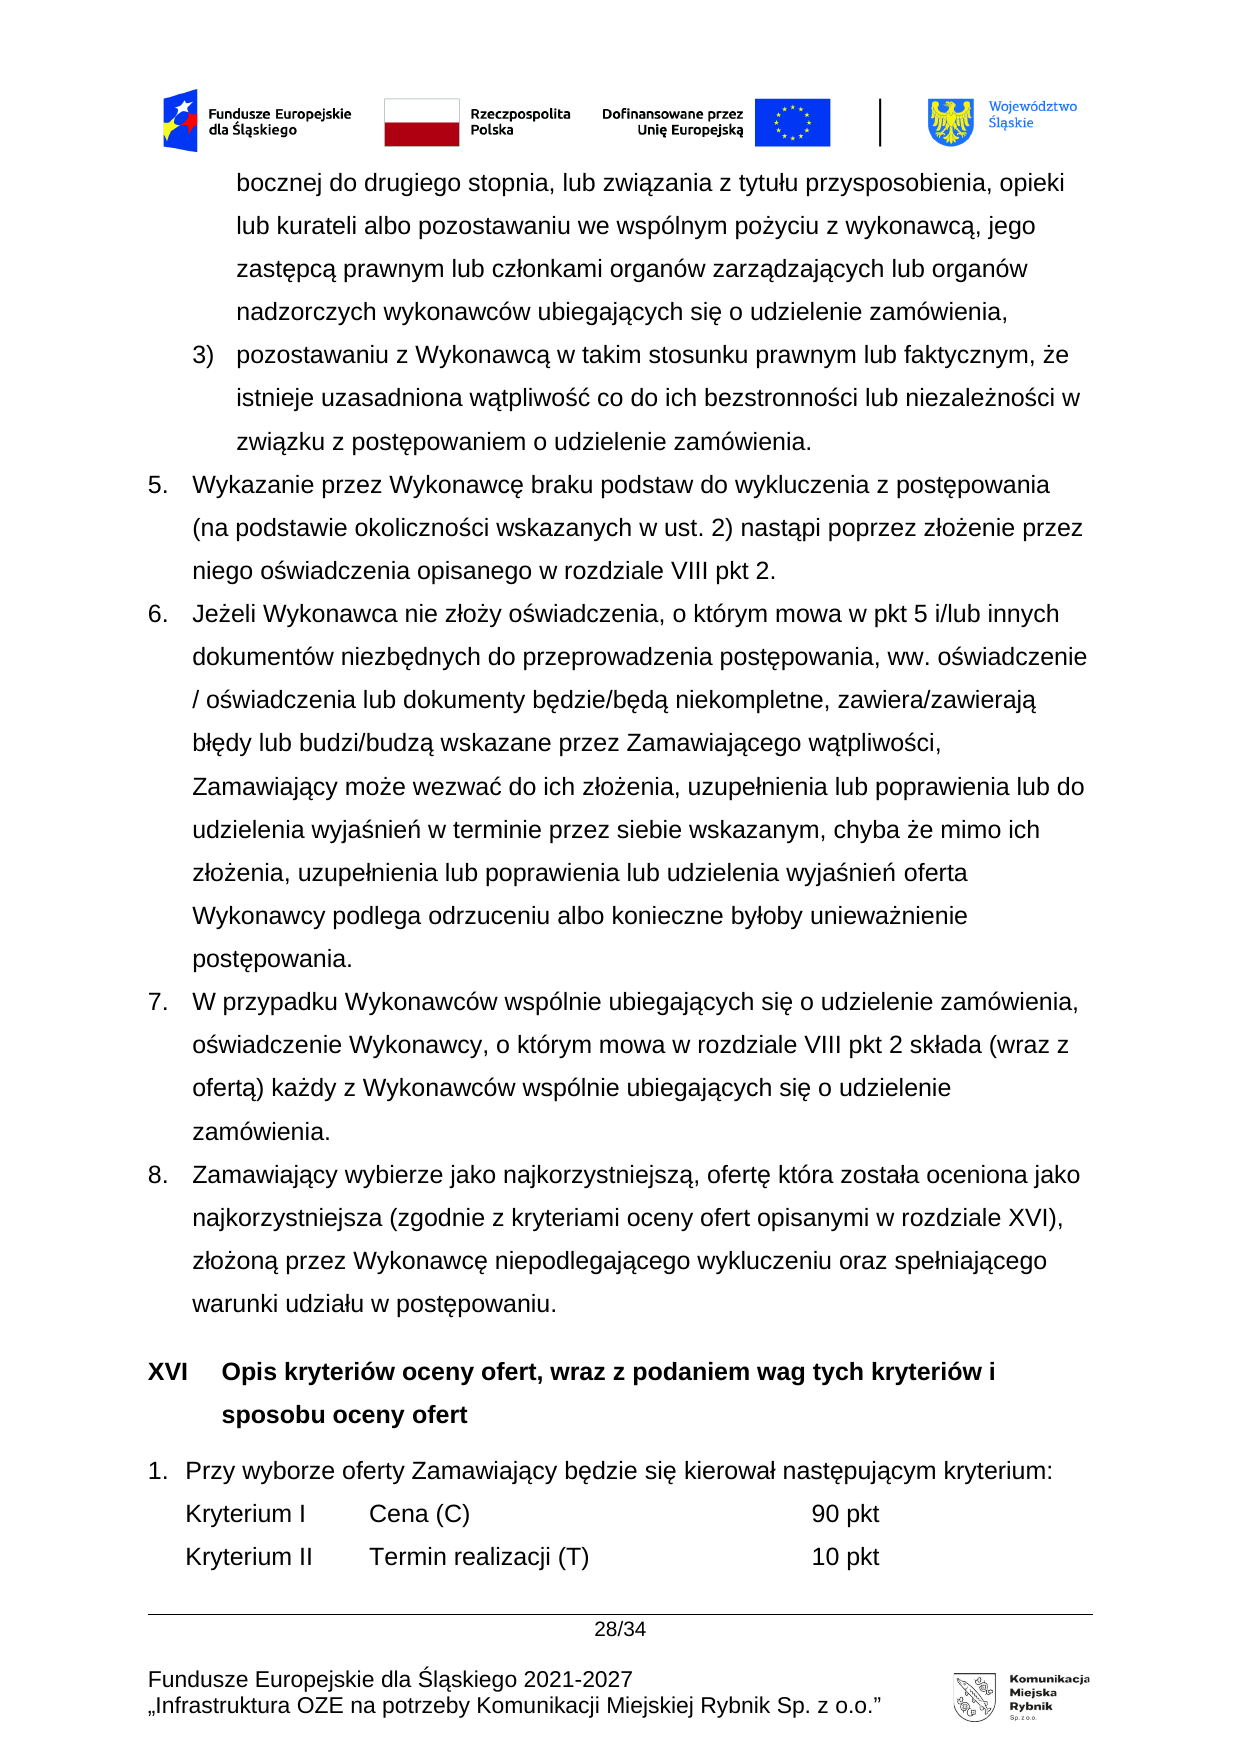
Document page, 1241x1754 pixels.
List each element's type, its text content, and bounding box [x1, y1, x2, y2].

list Wykazanie przez Wykonawcę braku podstaw do wykluczenia z postępowania (na podstawie okoliczności wskazanych w ust. 2) nastąpi poprzez złożenie przez niego oświadczenia opisanego w rozdziale VIII pkt 2. [148, 469, 1093, 584]
list Zamawiający wybierze jako najkorzystniejszą, ofertę która została oceniona jako najkorzystniejsza (zgodnie z kryteriami oceny ofert opisanymi w rozdziale XVI), złożoną przez Wykonawcę niepodlegającego wykluczeniu oraz spełniającego warunki udziału w postępowaniu. [148, 1159, 1093, 1318]
list Kryterium II Termin realizacji (T) 10 pkt [185, 1542, 1093, 1571]
list Jeżeli Wykonawca nie złoży oświadczenia, o którym mowa w pkt 5 i/lub innych dokumentów niezbędnych do przeprowadzenia postępowania, ww. oświadczenie / oświadczenia lub dokumenty będzie/będą niekompletne, zawiera/zawierają błędy lub budzi/budzą wskazane przez Zamawiającego wątpliwości, Zamawiający może wezwać do ich złożenia, uzupełnienia lub poprawienia lub do udzielenia wyjaśnień w terminie przez siebie wskazanym, chyba że mimo ich złożenia, uzupełnienia lub poprawienia lub udzielenia wyjaśnień oferta Wykonawcy podlega odrzuceniu albo konieczne byłoby unieważnienie postępowania. [148, 599, 1093, 973]
subtitle XVI Opis kryteriów oceny ofert, wraz z podaniem wag tych kryteriów i sposobu oceny ofert [148, 1357, 1093, 1429]
picture [953, 1673, 1090, 1722]
list Kryterium I Cena (C) 90 pkt [185, 1499, 1093, 1528]
list W przypadku Wykonawców wspólnie ubiegających się o udzielenie zamówienia, oświadczenie Wykonawcy, o którym mowa w rozdziale VIII pkt 2 składa (wraz z ofertą) każdy z Wykonawców wspólnie ubiegających się o udzielenie zamówienia. [148, 987, 1093, 1145]
list Przy wyborze oferty Zamawiający będzie się kierował następującym kryterium: [148, 1456, 1093, 1484]
list pozostawaniu z Wykonawcą w takim stosunku prawnym lub faktycznym, że istnieje uzasadniona wątpliwość co do ich bezstronności lub niezależności w związku z postępowaniem o udzielenie zamówienia. [192, 340, 1093, 455]
picture [147, 73, 1093, 168]
